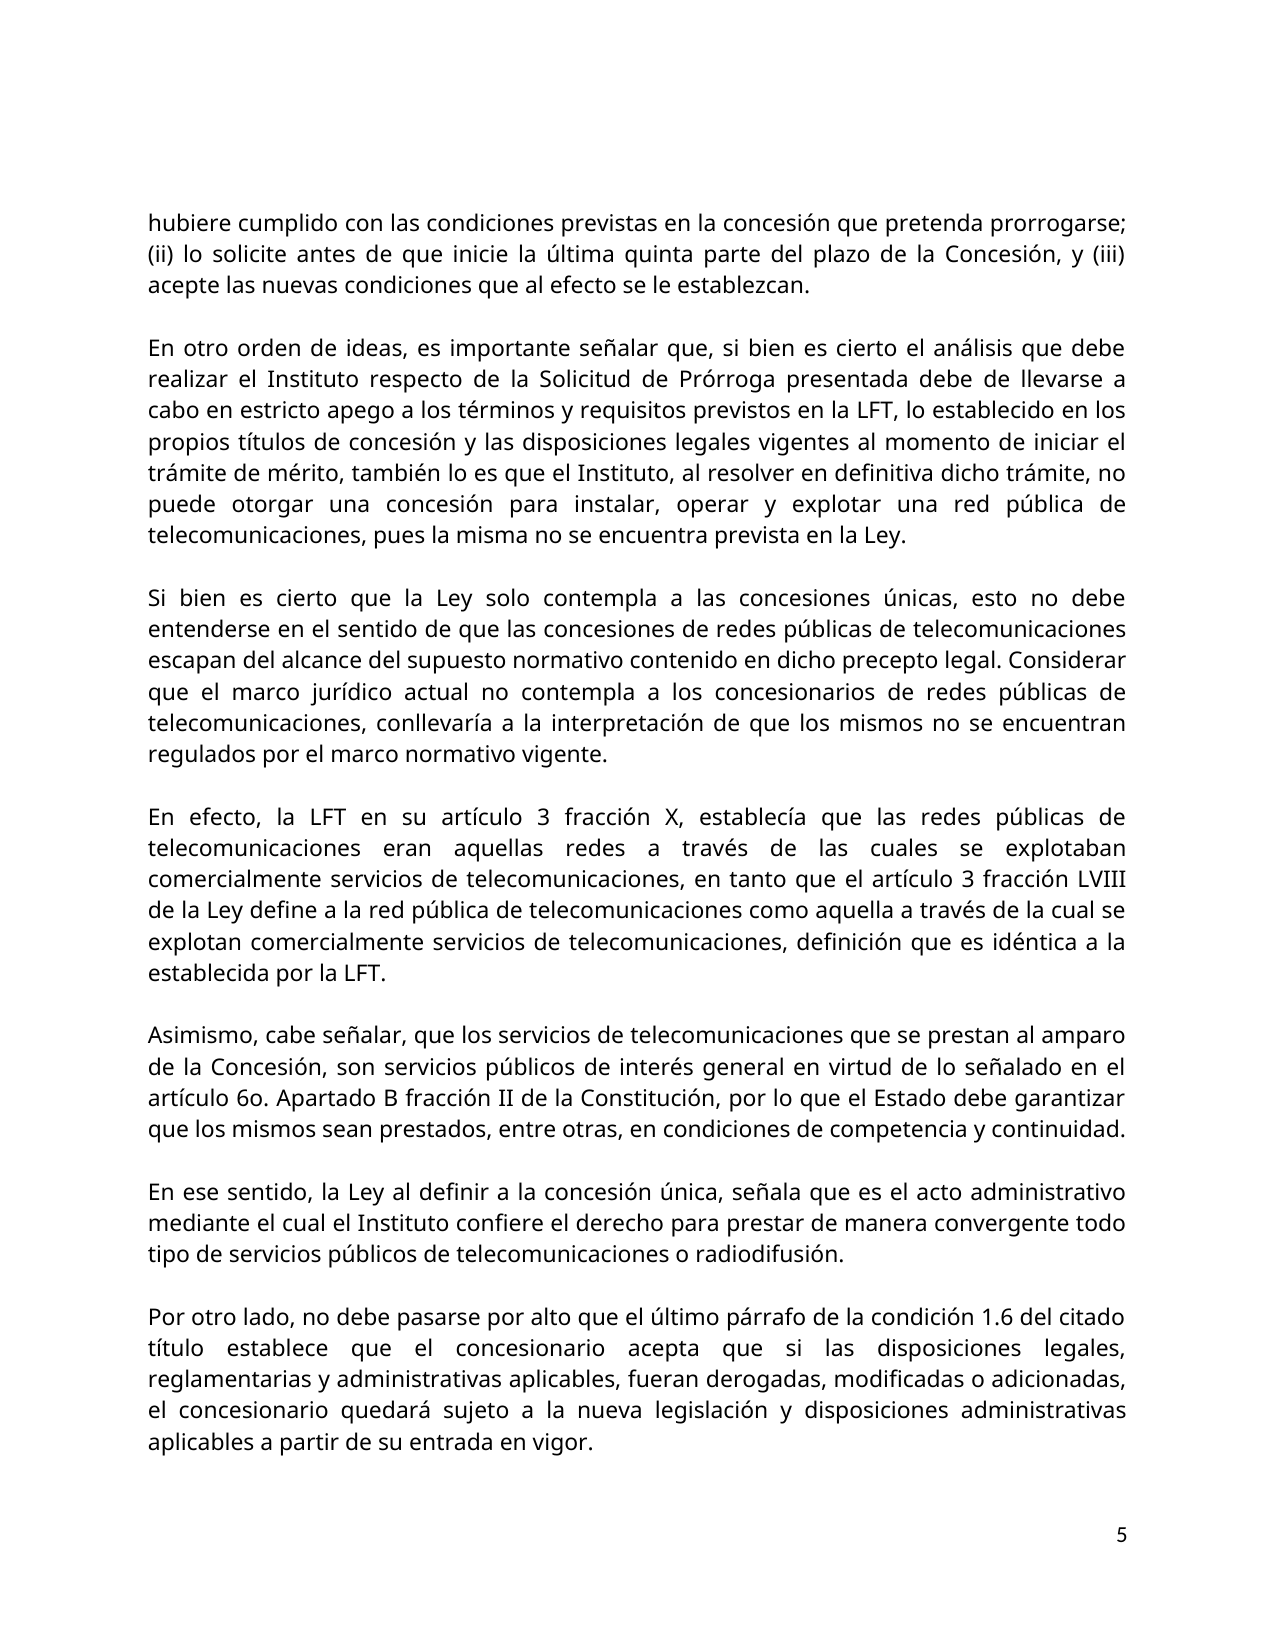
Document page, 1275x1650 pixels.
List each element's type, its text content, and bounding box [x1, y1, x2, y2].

text En efecto, la LFT en su artículo 3 fracción X, establecía que las redes públicas de telecomunicaciones eran aquellas redes a través de las cuales se explotaban comercialmente servicios de telecomunicaciones, en tanto que el artículo 3 fracción LVIII de la Ley define a la red pública de telecomunicaciones como aquella a través de la cual se explotan comercialmente servicios de telecomunicaciones, definición que es idéntica a la establecida por la LFT. [148, 801, 1127, 988]
text En otro orden de ideas, es importante señalar que, si bien es cierto el análisis que debe realizar el Instituto respecto de la Solicitud de Prórroga presentada debe de llevarse a cabo en estricto apego a los términos y requisitos previstos en la LFT, lo establecido en los propios títulos de concesión y las disposiciones legales vigentes al momento de iniciar el trámite de mérito, también lo es que el Instituto, al resolver en definitiva dicho trámite, no puede otorgar una concesión para instalar, operar y explotar una red pública de telecomunicaciones, pues la misma no se encuentra prevista en la Ley. [148, 332, 1127, 551]
text Asimismo, cabe señalar, que los servicios de telecomunicaciones que se prestan al amparo de la Concesión, son servicios públicos de interés general en virtud de lo señalado en el artículo 6o. Apartado B fracción II de la Constitución, por lo que el Estado debe garantizar que los mismos sean prestados, entre otras, en condiciones de competencia y continuidad. [148, 1019, 1127, 1144]
text Si bien es cierto que la Ley solo contempla a las concesiones únicas, esto no debe entenderse en el sentido de que las concesiones de redes públicas de telecomunicaciones escapan del alcance del supuesto normativo contenido en dicho precepto legal. Considerar que el marco jurídico actual no contempla a los concesionarios de redes públicas de telecomunicaciones, conllevaría a la interpretación de que los mismos no se encuentran regulados por el marco normativo vigente. [148, 582, 1127, 769]
text Por otro lado, no debe pasarse por alto que el último párrafo de la condición 1.6 del citado título establece que el concesionario acepta que si las disposiciones legales, reglamentarias y administrativas aplicables, fueran derogadas, modificadas o adicionadas, el concesionario quedará sujeto a la nueva legislación y disposiciones administrativas aplicables a partir de su entrada en vigor. [148, 1301, 1127, 1457]
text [148, 207, 1127, 301]
text En ese sentido, la Ley al definir a la concesión única, señala que es el acto administrativo mediante el cual el Instituto confiere el derecho para prestar de manera convergente todo tipo de servicios públicos de telecomunicaciones o radiodifusión. [148, 1176, 1127, 1269]
